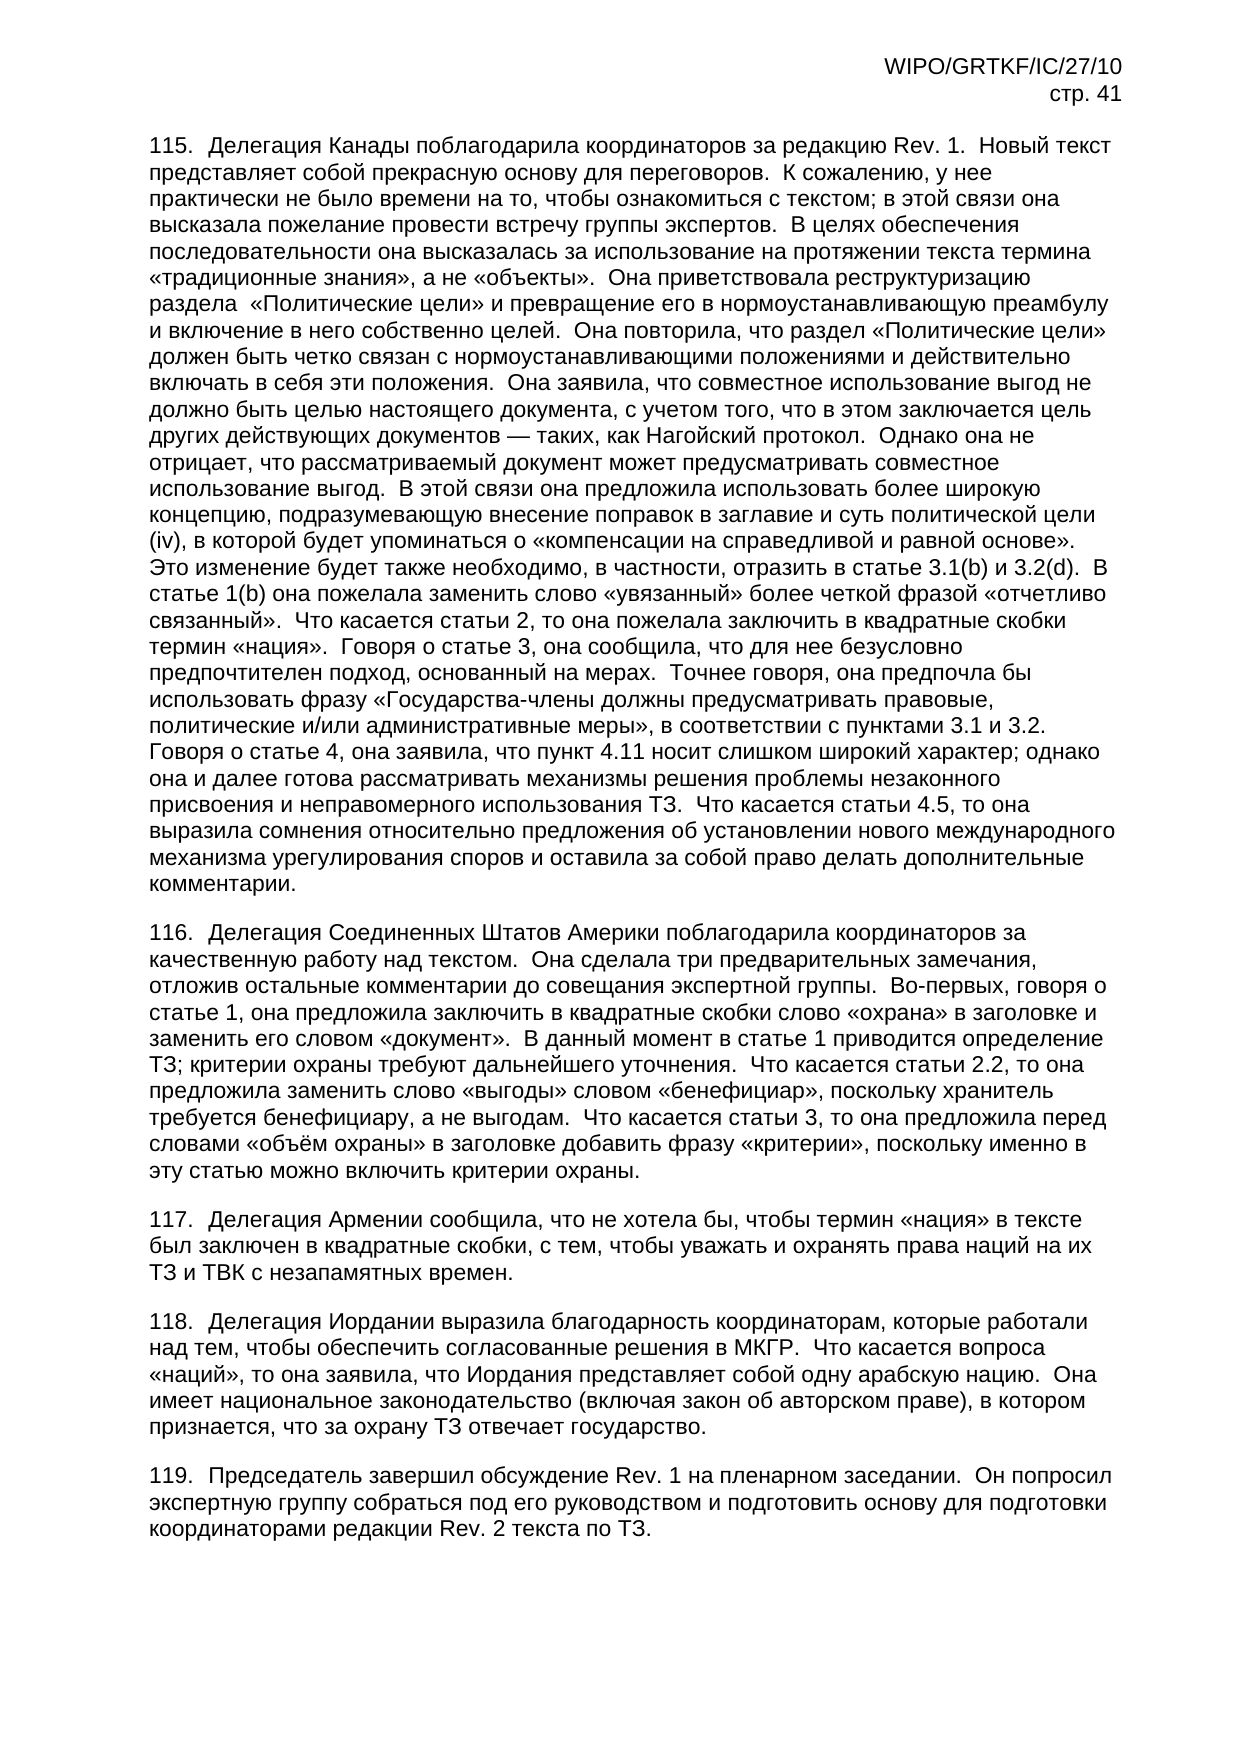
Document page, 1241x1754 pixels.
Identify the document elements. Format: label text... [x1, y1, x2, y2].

text Делегация Армении сообщила, что не хотела бы, чтобы термин «нация» в тексте был заключен в квадратные скобки, с тем, чтобы уважать и охранять права наций на их ТЗ и ТВК с незапамятных времен. [149, 1206, 1122, 1285]
text Делегация Канады поблагодарила координаторов за редакцию Rev. 1. Новый текст представляет собой прекрасную основу для переговоров. К сожалению, у нее практически не было времени на то, чтобы ознакомиться с текстом; в этой связи она высказала пожелание провести встречу группы экспертов. В целях обеспечения последовательности она высказалась за использование на протяжении текста термина «традиционные знания», а не «объекты». Она приветствовала реструктуризацию раздела «Политические цели» и превращение его в нормоустанавливающую преамбулу и включение в него собственно целей. Она повторила, что раздел «Политические цели» должен быть четко связан с нормоустанавливающими положениями и действительно включать в себя эти положения. Она заявила, что совместное использование выгод не должно быть целью настоящего документа, с учетом того, что в этом заключается цель других действующих документов — таких, как Нагойский протокол. Однако она не отрицает, что рассматриваемый документ может предусматривать совместное использование выгод. В этой связи она предложила использовать более широкую концепцию, подразумевающую внесение поправок в заглавие и суть политической цели (iv), в которой будет упоминаться о «компенсации на справедливой и равной основе». Это изменение будет также необходимо, в частности, отразить в статье 3.1(b) и 3.2(d). В статье 1(b) она пожелала заменить слово «увязанный» более четкой фразой «отчетливо связанный». Что касается статьи 2, то она пожелала заключить в квадратные скобки термин «нация». Говоря о статье 3, она сообщила, что для нее безусловно предпочтителен подход, основанный на мерах. Точнее говоря, она предпочла бы использовать фразу «Государства-члены должны предусматривать правовые, политические и/или административные меры», в соответствии с пунктами 3.1 и 3.2. Говоря о статье 4, она заявила, что пункт 4.11 носит слишком широкий характер; однако она и далее готова рассматривать механизмы решения проблемы незаконного присвоения и неправомерного использования ТЗ. Что касается статьи 4.5, то она выразила сомнения относительно предложения об установлении нового международного механизма урегулирования споров и оставила за собой право делать дополнительные комментарии. [149, 132, 1122, 896]
text Председатель завершил обсуждение Rev. 1 на пленарном заседании. Он попросил экспертную группу собраться под его руководством и подготовить основу для подготовки координаторами редакции Rev. 2 текста по ТЗ. [149, 1462, 1122, 1542]
text Делегация Иордании выразила благодарность координаторам, которые работали над тем, чтобы обеспечить согласованные решения в МКГР. Что касается вопроса «наций», то она заявила, что Иордания представляет собой одну арабскую нацию. Она имеет национальное законодательство (включая закон об авторском праве), в котором признается, что за охрану ТЗ отвечает государство. [149, 1308, 1122, 1439]
text Делегация Соединенных Штатов Америки поблагодарила координаторов за качественную работу над текстом. Она сделала три предварительных замечания, отложив остальные комментарии до совещания экспертной группы. Во-первых, говоря о статье 1, она предложила заключить в квадратные скобки слово «охрана» в заголовке и заменить его словом «документ». В данный момент в статье 1 приводится определение ТЗ; критерии охраны требуют дальнейшего уточнения. Что касается статьи 2.2, то она предложила заменить слово «выгоды» словом «бенефициар», поскольку хранитель требуется бенефициару, а не выгодам. Что касается статьи 3, то она предложила перед словами «объём охраны» в заголовке добавить фразу «критерии», поскольку именно в эту статью можно включить критерии охраны. [149, 919, 1122, 1183]
